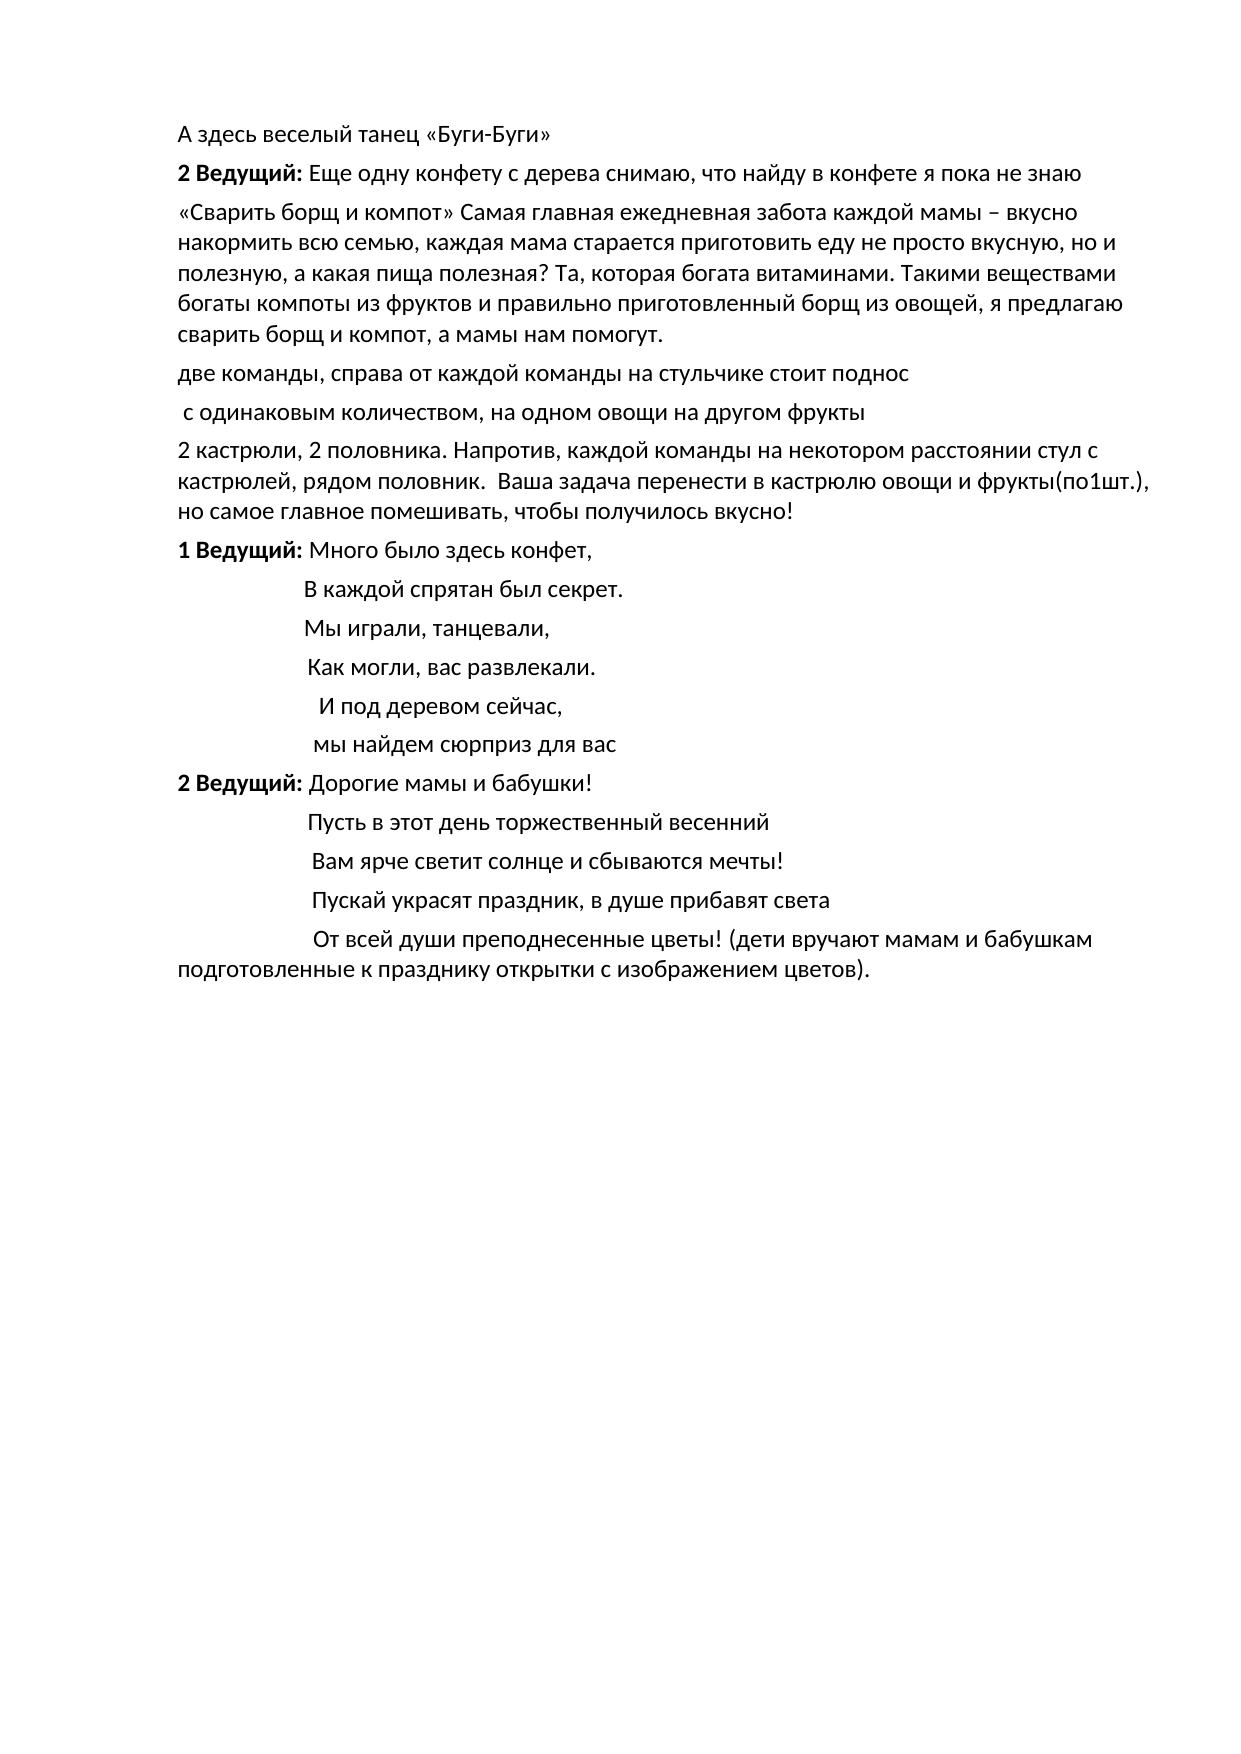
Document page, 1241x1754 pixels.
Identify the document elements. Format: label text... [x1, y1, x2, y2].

text В каждой спрятан был секрет. [177, 573, 1152, 604]
text Пусть в этот день торжественный весенний [177, 806, 1152, 837]
text И под деревом сейчас, [177, 690, 1152, 720]
text мы найдем сюрприз для вас [177, 729, 1152, 759]
text 2 Ведущий: Дорогие мамы и бабушки! [177, 767, 1152, 798]
text 1 Ведущий: Много было здесь конфет, [177, 534, 1152, 565]
text с одинаковым количеством, на одном овощи на другом фрукты [177, 396, 1152, 426]
text От всей души преподнесенные цветы! (дети вручают мамам и бабушкам подготовленные к празднику открытки с изображением цветов). [177, 923, 1152, 984]
text Вам ярче светит солнце и сбываются мечты! [177, 845, 1152, 876]
text Пускай украсят праздник, в душе прибавят света [177, 884, 1152, 914]
text Мы играли, танцевали, [177, 612, 1152, 643]
text «Сварить борщ и компот» Самая главная ежедневная забота каждой мамы – вкусно накормить всю семью, каждая мама старается приготовить еду не просто вкусную, но и полезную, а какая пища полезная? Та, которая богата витаминами. Такими веществами богаты компоты из фруктов и правильно приготовленный борщ из овощей, я предлагаю сварить борщ и компот, а мамы нам помогут. [177, 196, 1152, 348]
text Как могли, вас развлекали. [177, 651, 1152, 681]
text 2 Ведущий: Еще одну конфету с дерева снимаю, что найду в конфете я пока не знаю [177, 157, 1152, 187]
text А здесь веселый танец «Буги-Буги» [177, 118, 1152, 149]
text две команды, справа от каждой команды на стульчике стоит поднос [177, 357, 1152, 387]
text 2 кастрюли, 2 половника. Напротив, каждой команды на некотором расстоянии стул с кастрюлей, рядом половник. Ваша задача перенести в кастрюлю овощи и фрукты(по1шт.), но самое главное помешивать, чтобы получилось вкусно! [177, 434, 1152, 526]
